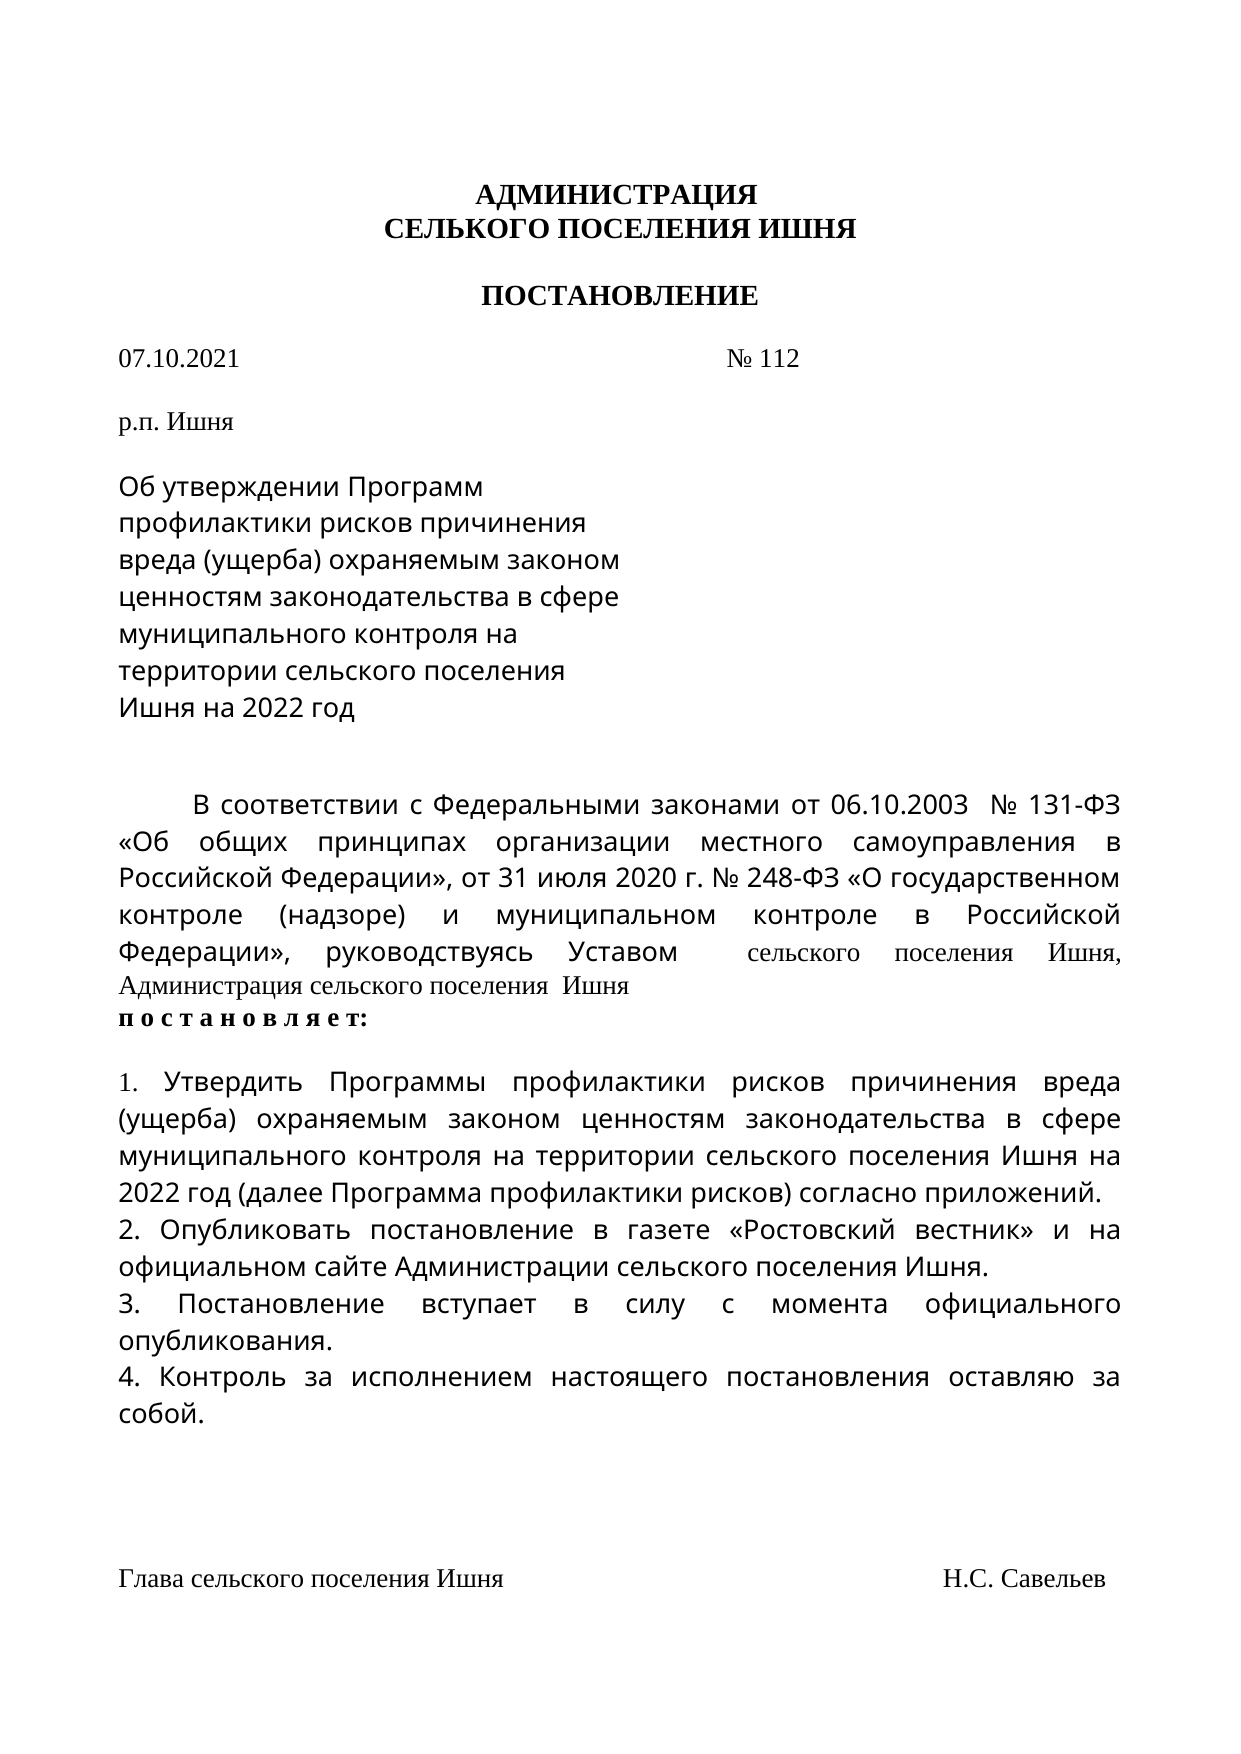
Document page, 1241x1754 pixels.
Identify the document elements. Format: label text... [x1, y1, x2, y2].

text муниципального контроля на [118, 614, 1122, 651]
text вреда (ущерба) охраняемым законом [118, 541, 1122, 578]
text 3. Постановление вступает в силу с момента официального опубликования. [118, 1284, 1122, 1358]
text АДМИНИСТРАЦИЯ СЕЛЬКОГО ПОСЕЛЕНИЯ ИШНЯ [118, 177, 1122, 244]
text 1. Утвердить Программы профилактики рисков причинения вреда (ущерба) охраняемым законом ценностям законодательства в сфере муниципального контроля на территории сельского поселения Ишня на 2022 год (далее Программа профилактики рисков) согласно приложений. [118, 1063, 1122, 1210]
text Ишня на 2022 год [118, 688, 1122, 725]
text В соответствии с Федеральными законами от 06.10.2003 № 131-ФЗ «Об общих принципах организации местного самоуправления в Российской Федерации», от 31 июля 2020 г. № 248-ФЗ «О государственном контроле (надзоре) и муниципальном контроле в Российской Федерации», руководствуясь Уставом сельского поселения Ишня, Администрация сельского поселения Ишня [118, 785, 1122, 1001]
text 4. Контроль за исполнением настоящего постановления оставляю за собой. [118, 1358, 1122, 1432]
text 07.10.2021 № 112 [118, 342, 1122, 374]
text Об утверждении Программ [118, 467, 1122, 504]
text территории сельского поселения [118, 651, 1122, 688]
text 2. Опубликовать постановление в газете «Ростовский вестник» и на официальном сайте Администрации сельского поселения Ишня. [118, 1210, 1122, 1284]
text р.п. Ишня [118, 405, 1122, 436]
text профилактики рисков причинения [118, 504, 1122, 541]
text ПОСТАНОВЛЕНИЕ [118, 278, 1122, 311]
text ценностям законодательства в сфере [118, 578, 1122, 614]
text Глава сельского поселения Ишня Н.С. Савельев [118, 1562, 1122, 1593]
text п о с т а н о в л я е т: [118, 1001, 1122, 1032]
